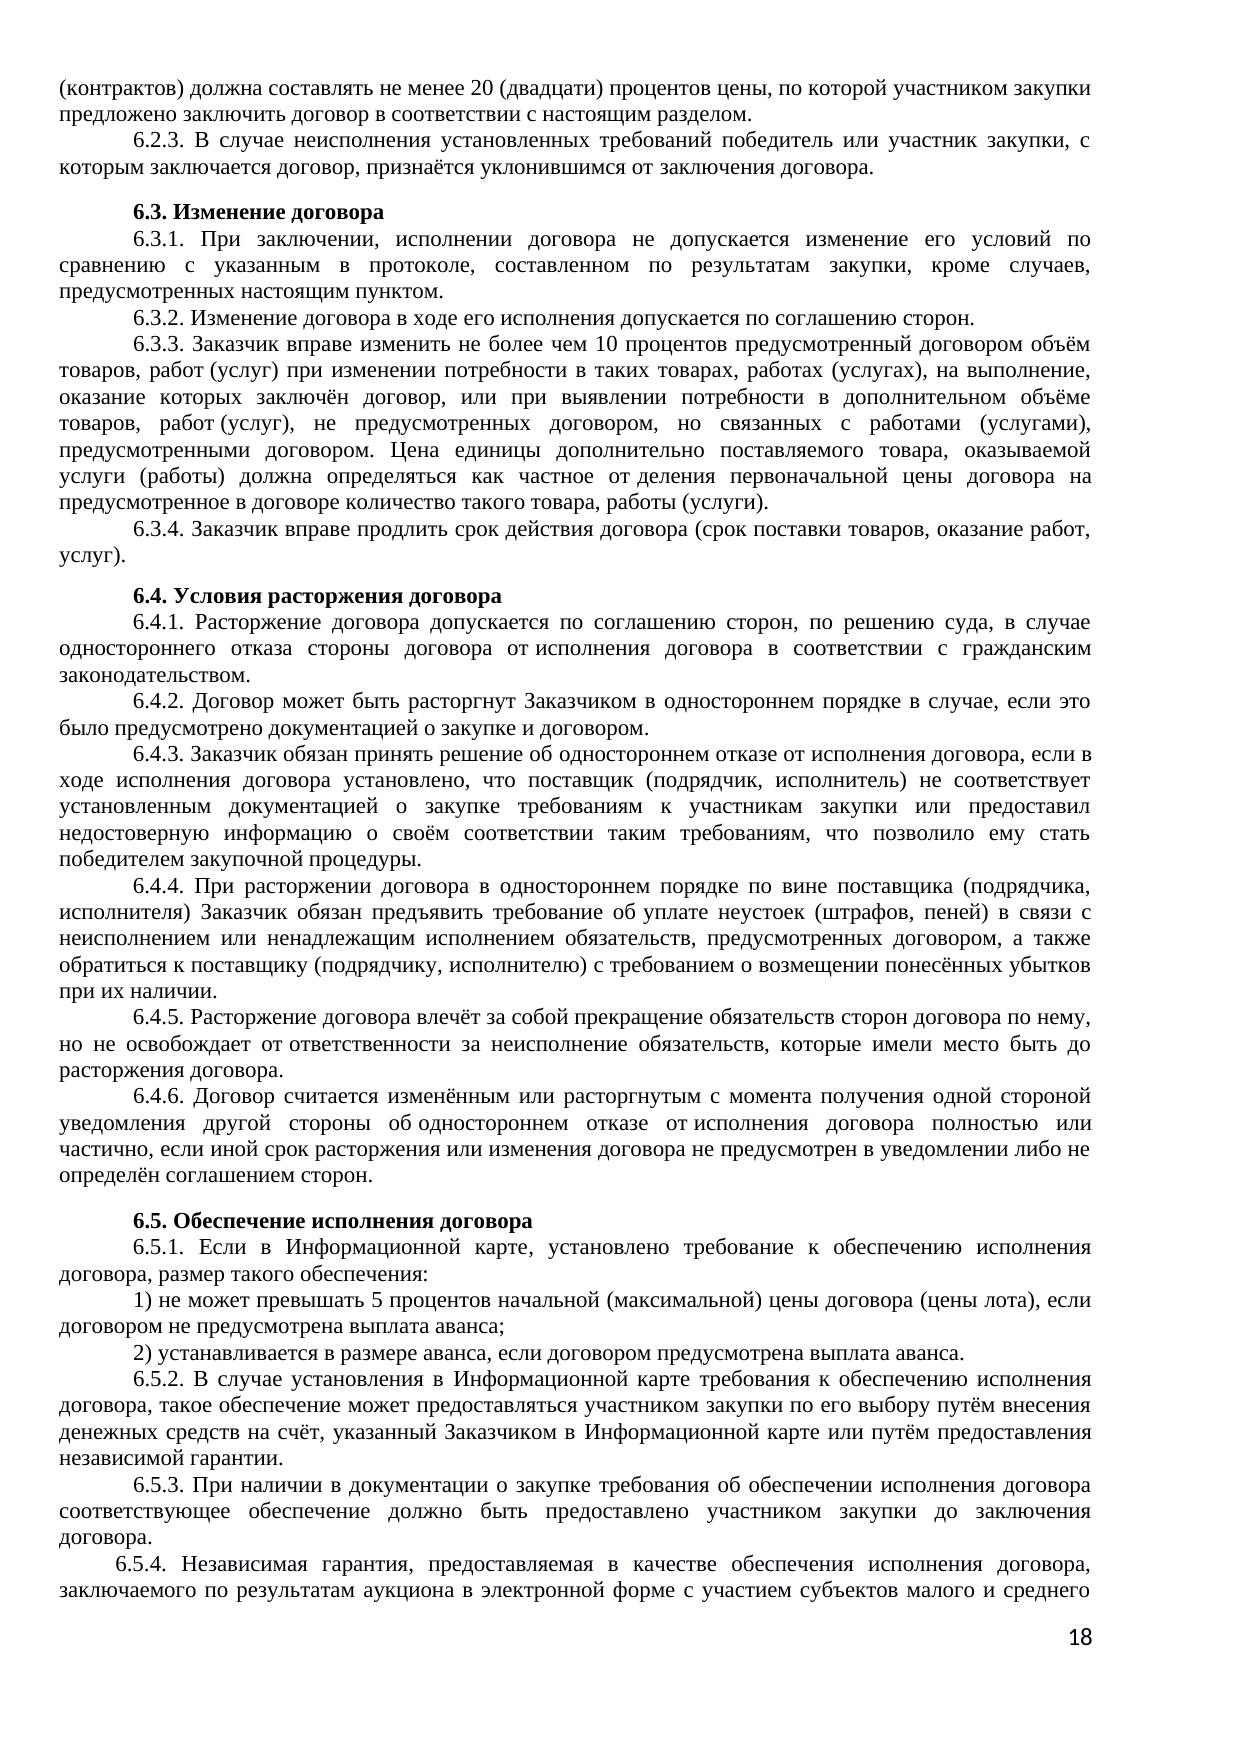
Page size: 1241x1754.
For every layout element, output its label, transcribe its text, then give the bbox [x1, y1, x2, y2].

text 6.4.4. При расторжении договора в одностороннем порядке по вине поставщика (подрядчика, исполнителя) Заказчик обязан предъявить требование об уплате неустоек (штрафов, пеней) в связи с неисполнением или ненадлежащим исполнением обязательств, предусмотренных договором, а также обратиться к поставщику (подрядчику, исполнителю) с требованием о возмещении понесённых убытков при их наличии. [59, 872, 1092, 1003]
text 6.4.5. Расторжение договора влечёт за собой прекращение обязательств сторон договора по нему, но не освобождает от ответственности за неисполнение обязательств, которые имели место быть до расторжения договора. [59, 1003, 1092, 1082]
text 6.5.2. В случае установления в Информационной карте требования к обеспечению исполнения договора, такое обеспечение может предоставляться участником закупки по его выбору путём внесения денежных средств на счёт, указанный Заказчиком в Информационной карте или путём предоставления независимой гарантии. [59, 1365, 1092, 1471]
text 6.3.3. Заказчик вправе изменить не более чем 10 процентов предусмотренный договором объём товаров, работ (услуг) при изменении потребности в таких товарах, работах (услугах), на выполнение, оказание которых заключён договор, или при выявлении потребности в дополнительном объёме товаров, работ (услуг), не предусмотренных договором, но связанных с работами (услугами), предусмотренными договором. Цена единицы дополнительно поставляемого товара, оказываемой услуги (работы) должна определяться как частное от деления первоначальной цены договора на предусмотренное в договоре количество такого товара, работы (услуги). [59, 330, 1092, 515]
text 6.4.1. Расторжение договора допускается по соглашению сторон, по решению суда, в случае одностороннего отказа стороны договора от исполнения договора в соответствии с гражданским законодательством. [59, 608, 1092, 687]
text 6.5. Обеспечение исполнения договора [59, 1207, 1092, 1233]
text 6.3.4. Заказчик вправе продлить срок действия договора (срок поставки товаров, оказание работ, услуг). [59, 515, 1092, 567]
text 6.3. Изменение договора [59, 198, 1092, 225]
text 2) устанавливается в размере аванса, если договором предусмотрена выплата аванса. [59, 1339, 1092, 1365]
text 6.2.3. В случае неисполнения установленных требований победитель или участник закупки, с которым заключается договор, признаётся уклонившимся от заключения договора. [59, 127, 1092, 179]
text 6.4.3. Заказчик обязан принять решение об одностороннем отказе от исполнения договора, если в ходе исполнения договора установлено, что поставщик (подрядчик, исполнитель) не соответствует установленным документацией о закупке требованиям к участникам закупки или предоставил недостоверную информацию о своём соответствии таким требованиям, что позволило ему стать победителем закупочной процедуры. [59, 740, 1092, 872]
text 6.4.2. Договор может быть расторгнут Заказчиком в одностороннем порядке в случае, если это было предусмотрено документацией о закупке и договором. [59, 687, 1092, 740]
text 6.4.6. Договор считается изменённым или расторгнутым с момента получения одной стороной уведомления другой стороны об одностороннем отказе от исполнения договора полностью или частично, если иной срок расторжения или изменения договора не предусмотрен в уведомлении либо не определён соглашением сторон. [59, 1082, 1092, 1188]
text 6.5.1. Если в Информационной карте, установлено требование к обеспечению исполнения договора, размер такого обеспечения: [59, 1233, 1092, 1286]
text 6.3.2. Изменение договора в ходе его исполнения допускается по соглашению сторон. [59, 304, 1092, 330]
text 6.3.1. При заключении, исполнении договора не допускается изменение его условий по сравнению с указанным в протоколе, составленном по результатам закупки, кроме случаев, предусмотренных настоящим пунктом. [59, 225, 1092, 304]
text 6.5.3. При наличии в документации о закупке требования об обеспечении исполнения договора соответствующее обеспечение должно быть предоставлено участником закупки до заключения договора. [59, 1471, 1092, 1550]
text 6.4. Условия расторжения договора [59, 582, 1092, 608]
text 1) не может превышать 5 процентов начальной (максимальной) цены договора (цены лота), если договором не предусмотрена выплата аванса; [59, 1286, 1092, 1339]
